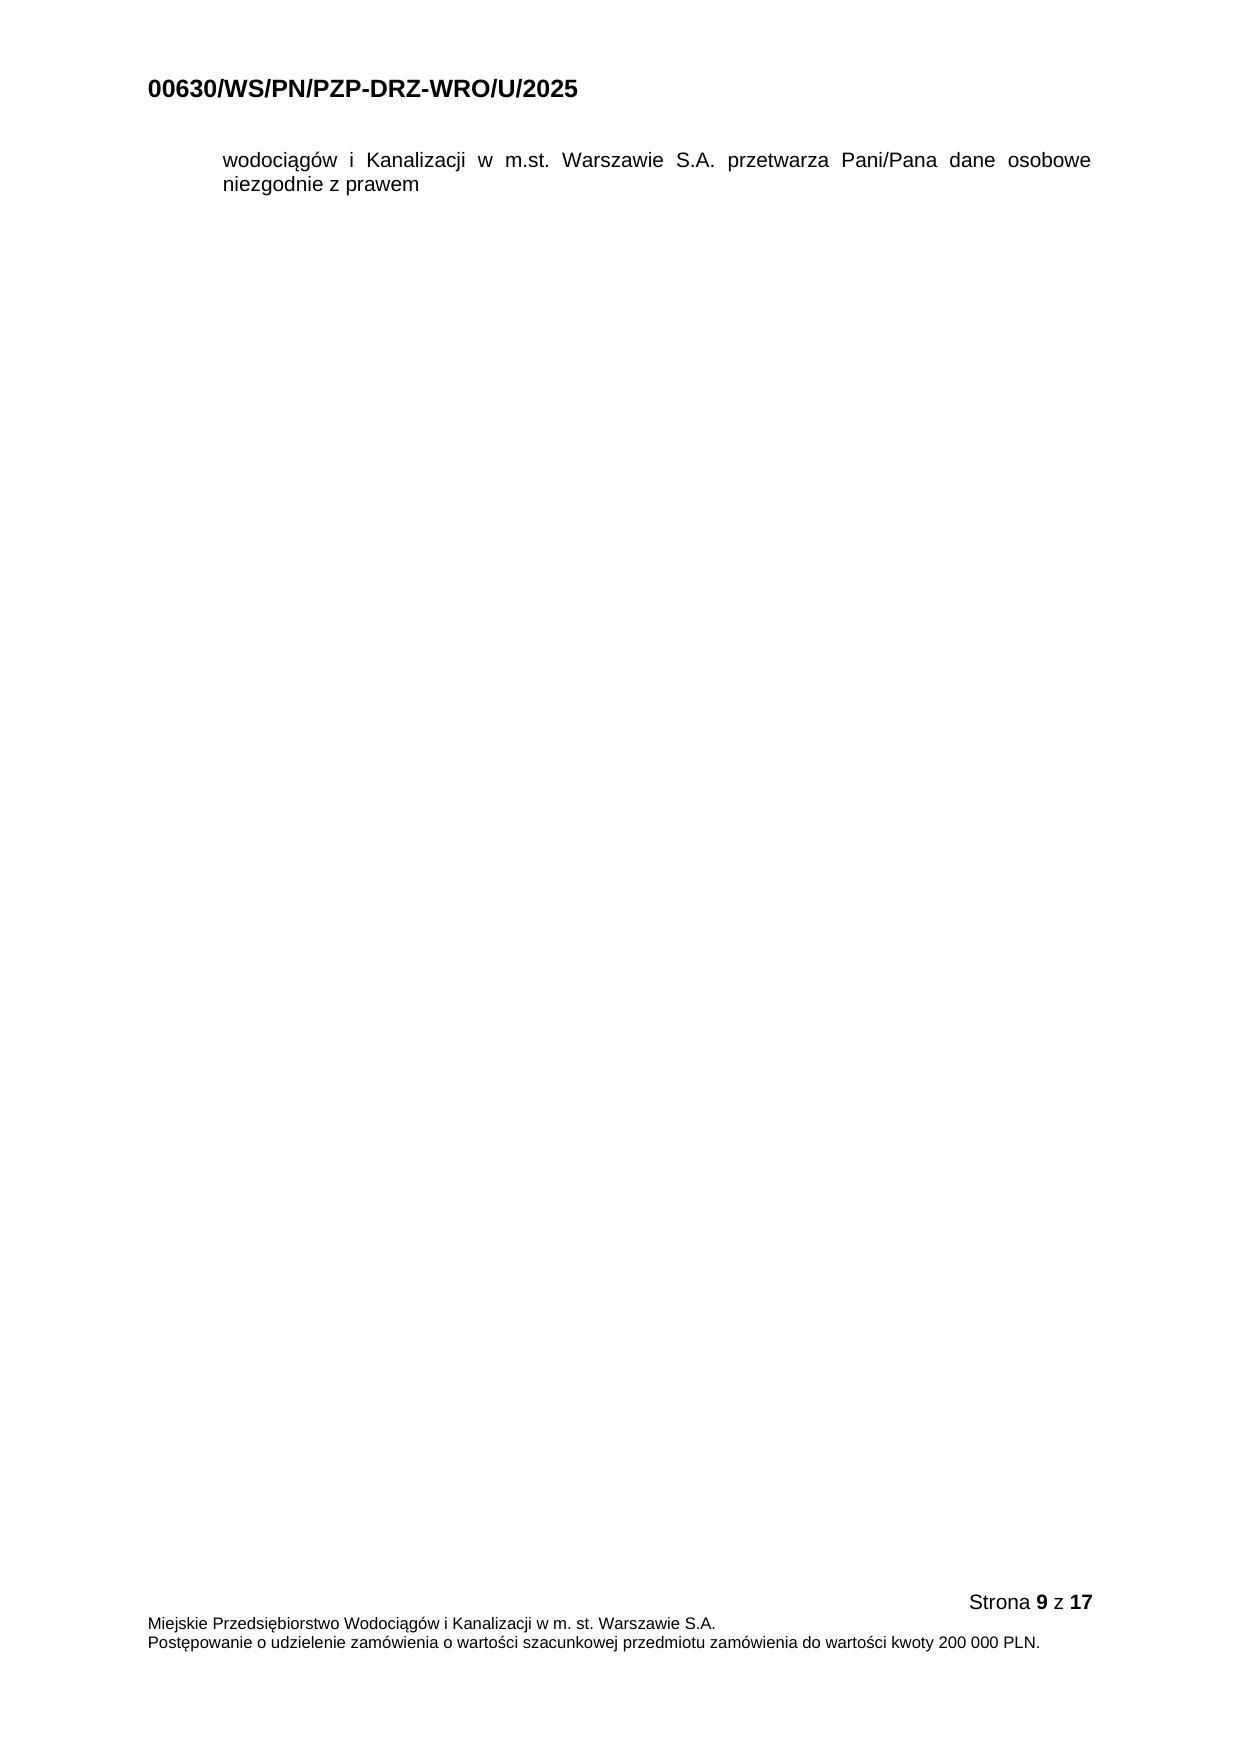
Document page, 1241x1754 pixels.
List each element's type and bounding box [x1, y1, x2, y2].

list [185, 148, 1093, 196]
